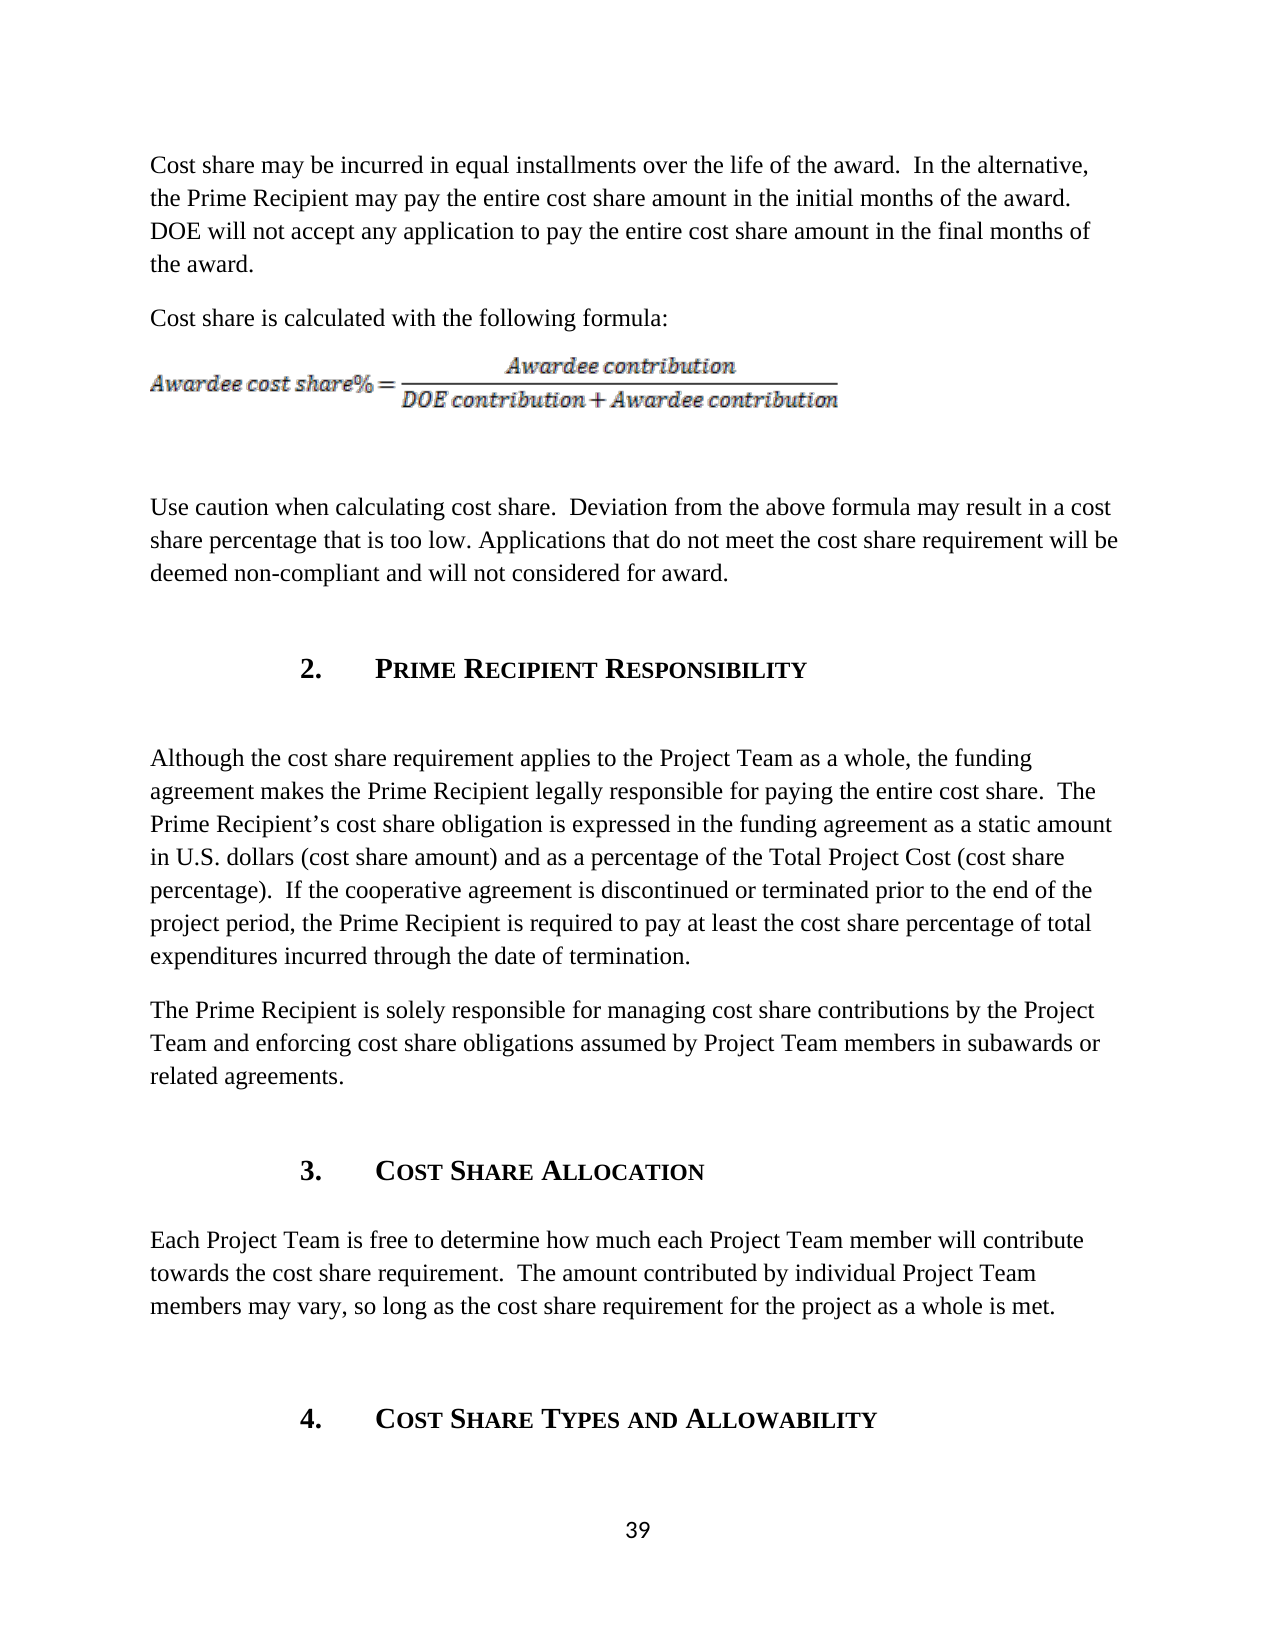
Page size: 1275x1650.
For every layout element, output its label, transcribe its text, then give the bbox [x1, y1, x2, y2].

text Use caution when calculating cost share. Deviation from the above formula may result in a cost share percentage that is too low. Applications that do not meet the cost share requirement will be deemed non-compliant and will not considered for award. [150, 492, 1125, 587]
text Cost share may be incurred in equal installments over the life of the award. In the alternative, the Prime Recipient may pay the entire cost share amount in the initial months of the award. DOE will not accept any application to pay the entire cost share amount in the final months of the award. [150, 150, 1125, 278]
text Although the cost share requirement applies to the Project Team as a whole, the funding agreement makes the Prime Recipient legally responsible for paying the entire cost share. The Prime Recipient’s cost share obligation is expressed in the funding agreement as a static amount in U.S. dollars (cost share amount) and as a percentage of the Total Project Cost (cost share percentage). If the cooperative agreement is discontinued or terminated prior to the end of the project period, the Prime Recipient is required to pay at least the cost share percentage of total expenditures incurred through the date of termination. [150, 743, 1125, 970]
picture [150, 356, 838, 414]
list Prime Recipient Responsibility [300, 651, 1125, 684]
text Each Project Team is free to determine how much each Project Team member will contribute towards the cost share requirement. The amount contributed by individual Project Team members may vary, so long as the cost share requirement for the project as a whole is met. [150, 1225, 1125, 1320]
text Cost share is calculated with the following formula: [150, 303, 1125, 332]
list Cost Share Allocation [300, 1153, 1125, 1187]
list Cost Share Types and Allowability [300, 1401, 1125, 1435]
text The Prime Recipient is solely responsible for managing cost share contributions by the Project Team and enforcing cost share obligations assumed by Project Team members in subawards or related agreements. [150, 995, 1125, 1090]
